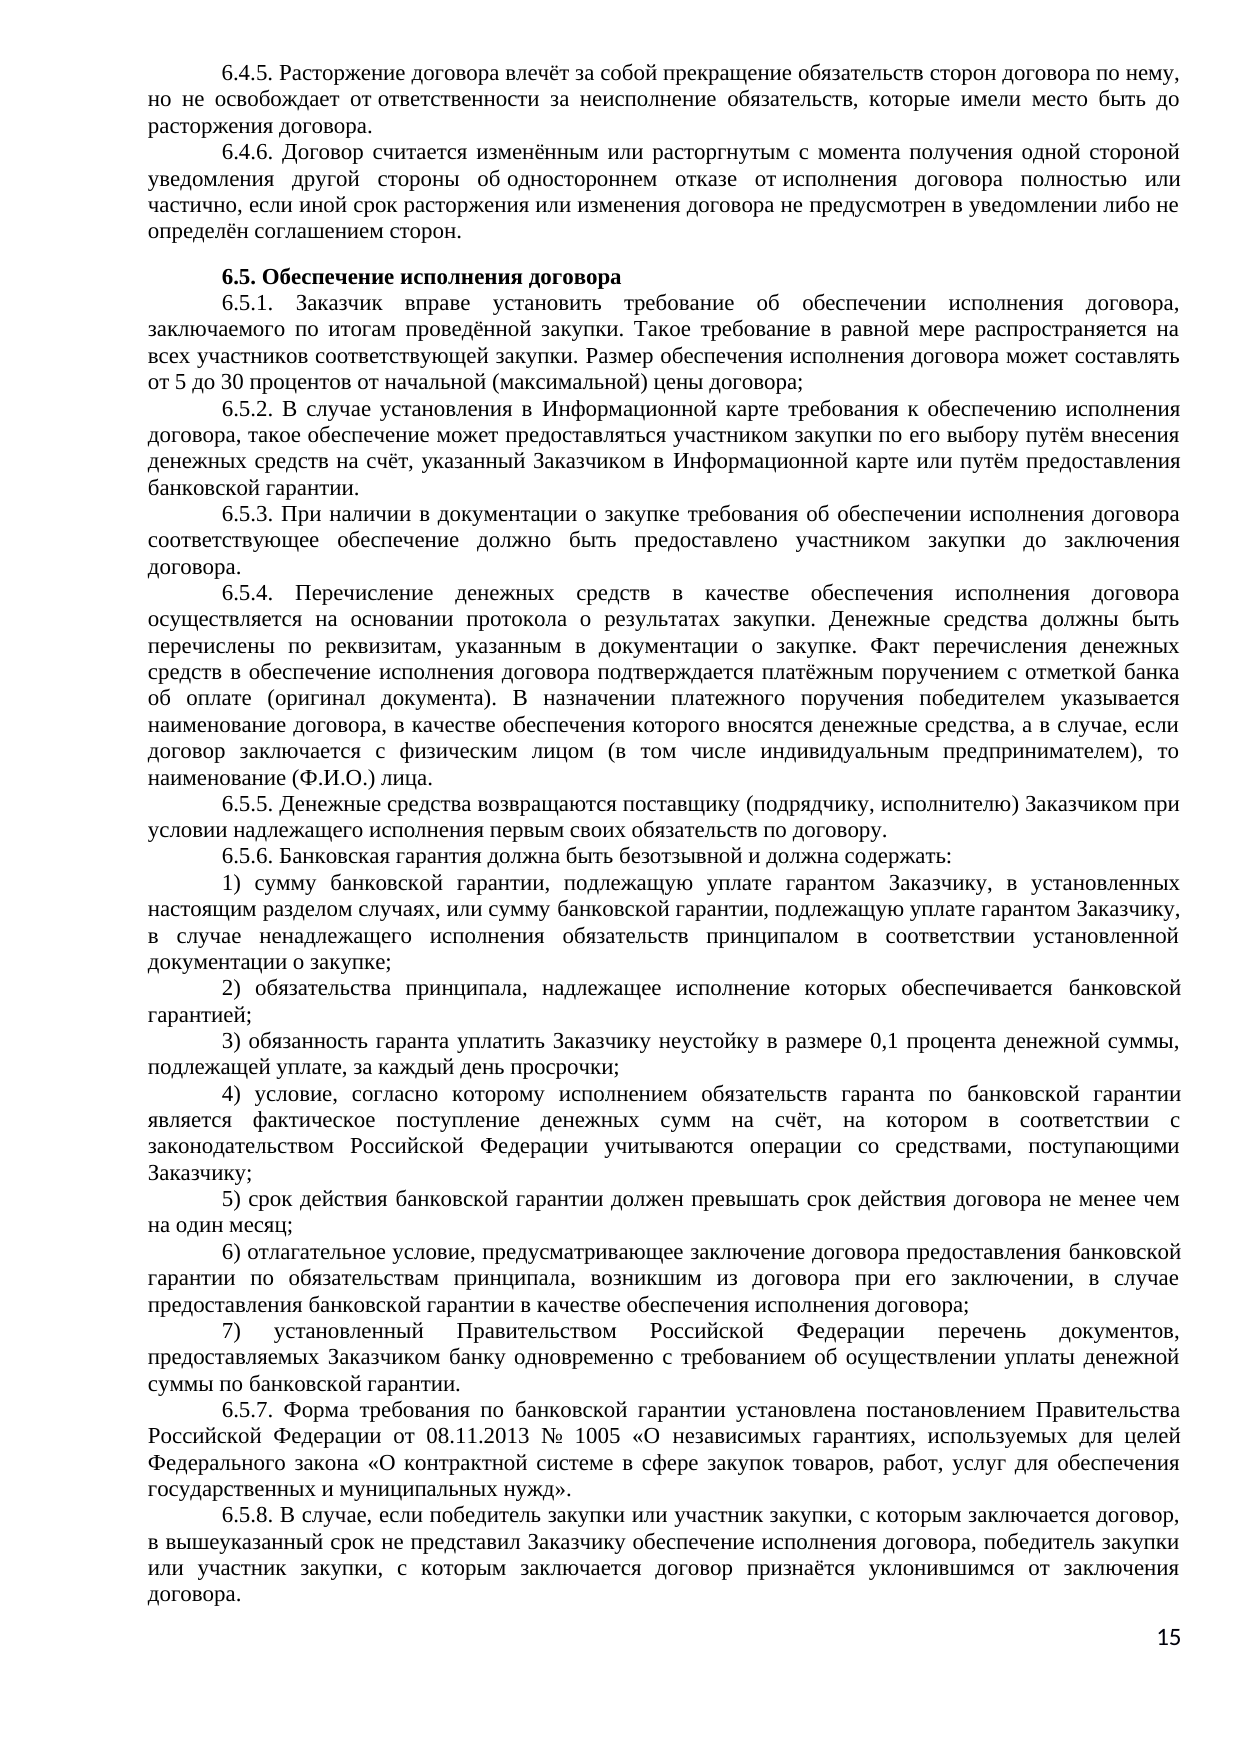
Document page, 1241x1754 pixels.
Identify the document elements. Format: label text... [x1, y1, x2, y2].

text 6.5.3. При наличии в документации о закупке требования об обеспечении исполнения договора соответствующее обеспечение должно быть предоставлено участником закупки до заключения договора. [148, 500, 1181, 579]
text 6) отлагательное условие, предусматривающее заключение договора предоставления банковской гарантии по обязательствам принципала, возникшим из договора при его заключении, в случае предоставления банковской гарантии в качестве обеспечения исполнения договора; [148, 1238, 1181, 1317]
text 6.5.8. В случае, если победитель закупки или участник закупки, с которым заключается договор, в вышеуказанный срок не представил Заказчику обеспечение исполнения договора, победитель закупки или участник закупки, с которым заключается договор признаётся уклонившимся от заключения договора. [148, 1501, 1181, 1607]
text 4) условие, согласно которому исполнением обязательств гаранта по банковской гарантии является фактическое поступление денежных сумм на счёт, на котором в соответствии с законодательством Российской Федерации учитываются операции со средствами, поступающими Заказчику; [148, 1080, 1181, 1185]
text 6.5.1. Заказчик вправе установить требование об обеспечении исполнения договора, заключаемого по итогам проведённой закупки. Такое требование в равной мере распространяется на всех участников соответствующей закупки. Размер обеспечения исполнения договора может составлять от 5 до 30 процентов от начальной (максимальной) цены договора; [148, 289, 1181, 394]
text 6.5.2. В случае установления в Информационной карте требования к обеспечению исполнения договора, такое обеспечение может предоставляться участником закупки по его выбору путём внесения денежных средств на счёт, указанный Заказчиком в Информационной карте или путём предоставления банковской гарантии. [148, 394, 1181, 500]
text 6.5. Обеспечение исполнения договора [148, 263, 1181, 289]
text 6.4.5. Расторжение договора влечёт за собой прекращение обязательств сторон договора по нему, но не освобождает от ответственности за неисполнение обязательств, которые имели место быть до расторжения договора. [148, 59, 1181, 138]
text 6.5.5. Денежные средства возвращаются поставщику (подрядчику, исполнителю) Заказчиком при условии надлежащего исполнения первым своих обязательств по договору. [148, 790, 1181, 843]
text 3) обязанность гаранта уплатить Заказчику неустойку в размере 0,1 процента денежной суммы, подлежащей уплате, за каждый день просрочки; [148, 1027, 1181, 1080]
text 7) установленный Правительством Российской Федерации перечень документов, предоставляемых Заказчиком банку одновременно с требованием об осуществлении уплаты денежной суммы по банковской гарантии. [148, 1317, 1181, 1396]
text 6.5.6. Банковская гарантия должна быть безотзывной и должна содержать: [148, 843, 1181, 869]
text 6.5.7. Форма требования по банковской гарантии установлена постановлением Правительства Российской Федерации от 08.11.2013 № 1005 «О независимых гарантиях, используемых для целей Федерального закона «О контрактной системе в сфере закупок товаров, работ, услуг для обеспечения государственных и муниципальных нужд». [148, 1396, 1181, 1501]
text 6.4.6. Договор считается изменённым или расторгнутым с момента получения одной стороной уведомления другой стороны об одностороннем отказе от исполнения договора полностью или частично, если иной срок расторжения или изменения договора не предусмотрен в уведомлении либо не определён соглашением сторон. [148, 138, 1181, 244]
text 5) срок действия банковской гарантии должен превышать срок действия договора не менее чем на один месяц; [148, 1185, 1181, 1238]
text 1) сумму банковской гарантии, подлежащую уплате гарантом Заказчику, в установленных настоящим разделом случаях, или сумму банковской гарантии, подлежащую уплате гарантом Заказчику, в случае ненадлежащего исполнения обязательств принципалом в соответствии установленной документации о закупке; [148, 869, 1181, 974]
text 6.5.4. Перечисление денежных средств в качестве обеспечения исполнения договора осуществляется на основании протокола о результатах закупки. Денежные средства должны быть перечислены по реквизитам, указанным в документации о закупке. Факт перечисления денежных средств в обеспечение исполнения договора подтверждается платёжным поручением с отметкой банка об оплате (оригинал документа). В назначении платежного поручения победителем указывается наименование договора, в качестве обеспечения которого вносятся денежные средства, а в случае, если договор заключается с физическим лицом (в том числе индивидуальным предпринимателем), то наименование (Ф.И.О.) лица. [148, 579, 1181, 790]
text 2) обязательства принципала, надлежащее исполнение которых обеспечивается банковской гарантией; [148, 974, 1181, 1027]
